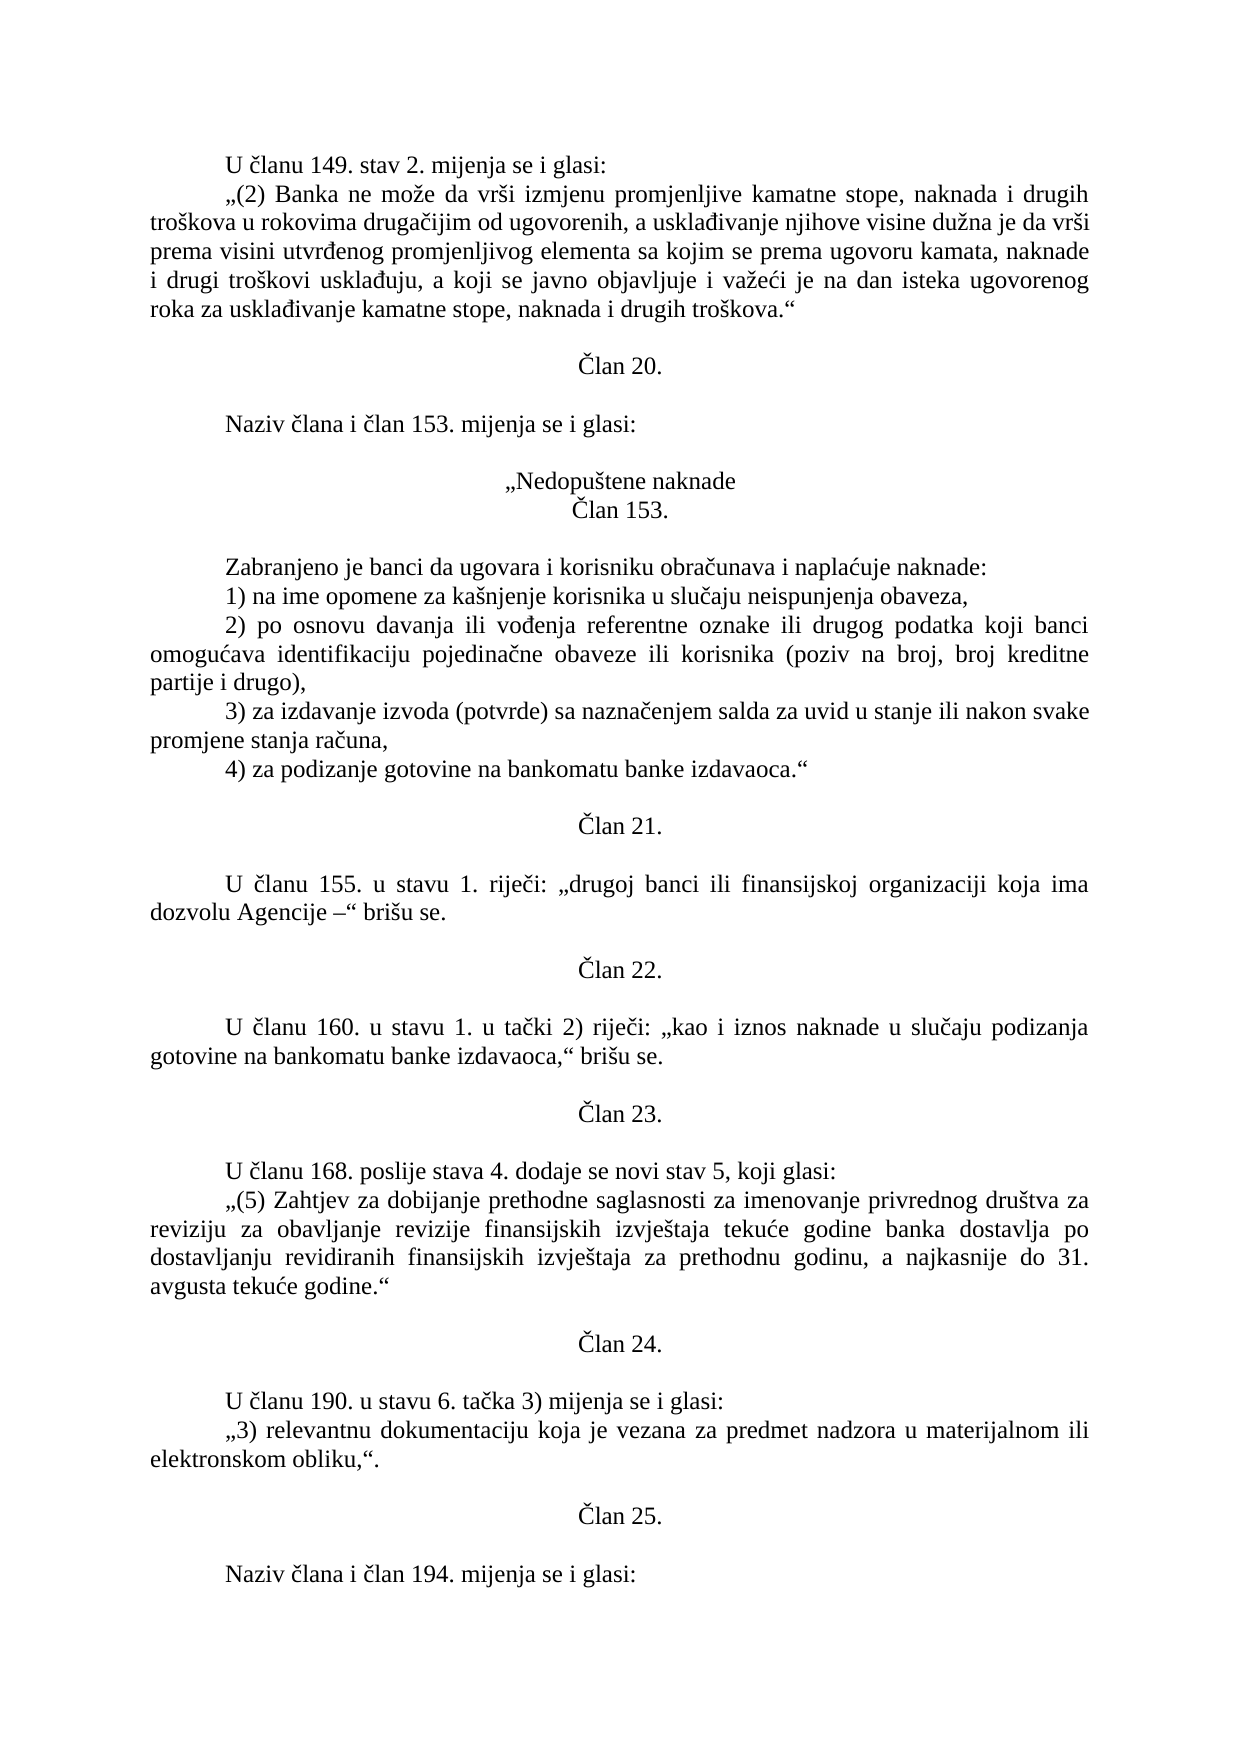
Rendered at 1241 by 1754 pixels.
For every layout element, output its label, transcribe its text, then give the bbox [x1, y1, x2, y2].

text U članu 155. u stavu 1. riječi: „drugoj banci ili finansijskoj organizaciji koja ima dozvolu Agencije –“ brišu se. [150, 869, 1090, 926]
text U članu 149. stav 2. mijenja se i glasi: [150, 150, 1090, 179]
text Naziv člana i član 153. mijenja se i glasi: [150, 409, 1090, 437]
text U članu 168. poslije stava 4. dodaje se novi stav 5, koji glasi: [150, 1156, 1090, 1185]
text Član 24. [150, 1329, 1090, 1357]
text „(5) Zahtjev za dobijanje prethodne saglasnosti za imenovanje privrednog društva za reviziju za obavljanje revizije finansijskih izvještaja tekuće godine banka dostavlja po dostavljanju revidiranih finansijskih izvještaja za prethodnu godinu, a najkasnije do 31. avgusta tekuće godine.“ [150, 1185, 1090, 1300]
text „Nedopuštene naknade [150, 466, 1090, 495]
text U članu 160. u stavu 1. u tački 2) riječi: „kao i iznos naknade u slučaju podizanja gotovine na bankomatu banke izdavaoca,“ brišu se. [150, 1012, 1090, 1070]
text 4) za podizanje gotovine na bankomatu banke izdavaoca.“ [150, 754, 1090, 782]
text Član 20. [150, 351, 1090, 380]
text 3) za izdavanje izvoda (potvrde) sa naznačenjem salda za uvid u stanje ili nakon svake promjene stanja računa, [150, 696, 1090, 754]
text 1) na ime opomene za kašnjenje korisnika u slučaju neispunjenja obaveza, [150, 581, 1090, 610]
text Član 23. [150, 1099, 1090, 1127]
text Zabranjeno je banci da ugovara i korisniku obračunava i naplaćuje naknade: [150, 552, 1090, 581]
text Član 22. [150, 955, 1090, 984]
text Član 25. [150, 1501, 1090, 1530]
text Član 21. [150, 811, 1090, 840]
text „(2) Banka ne može da vrši izmjenu promjenljive kamatne stope, naknada i drugih troškova u rokovima drugačijim od ugovorenih, a usklađivanje njihove visine dužna je da vrši prema visini utvrđenog promjenljivog elementa sa kojim se prema ugovoru kamata, naknade i drugi troškovi usklađuju, a koji se javno objavljuje i važeći je na dan isteka ugovorenog roka za usklađivanje kamatne stope, naknada i drugih troškova.“ [150, 179, 1090, 322]
text „3) relevantnu dokumentaciju koja je vezana za predmet nadzora u materijalnom ili elektronskom obliku,“. [150, 1415, 1090, 1472]
text 2) po osnovu davanja ili vođenja referentne oznake ili drugog podatka koji banci omogućava identifikaciju pojedinačne obaveze ili korisnika (poziv na broj, broj kreditne partije i drugo), [150, 610, 1090, 696]
text U članu 190. u stavu 6. tačka 3) mijenja se i glasi: [150, 1386, 1090, 1415]
text Član 153. [150, 495, 1090, 524]
text Naziv člana i član 194. mijenja se i glasi: [150, 1559, 1090, 1587]
